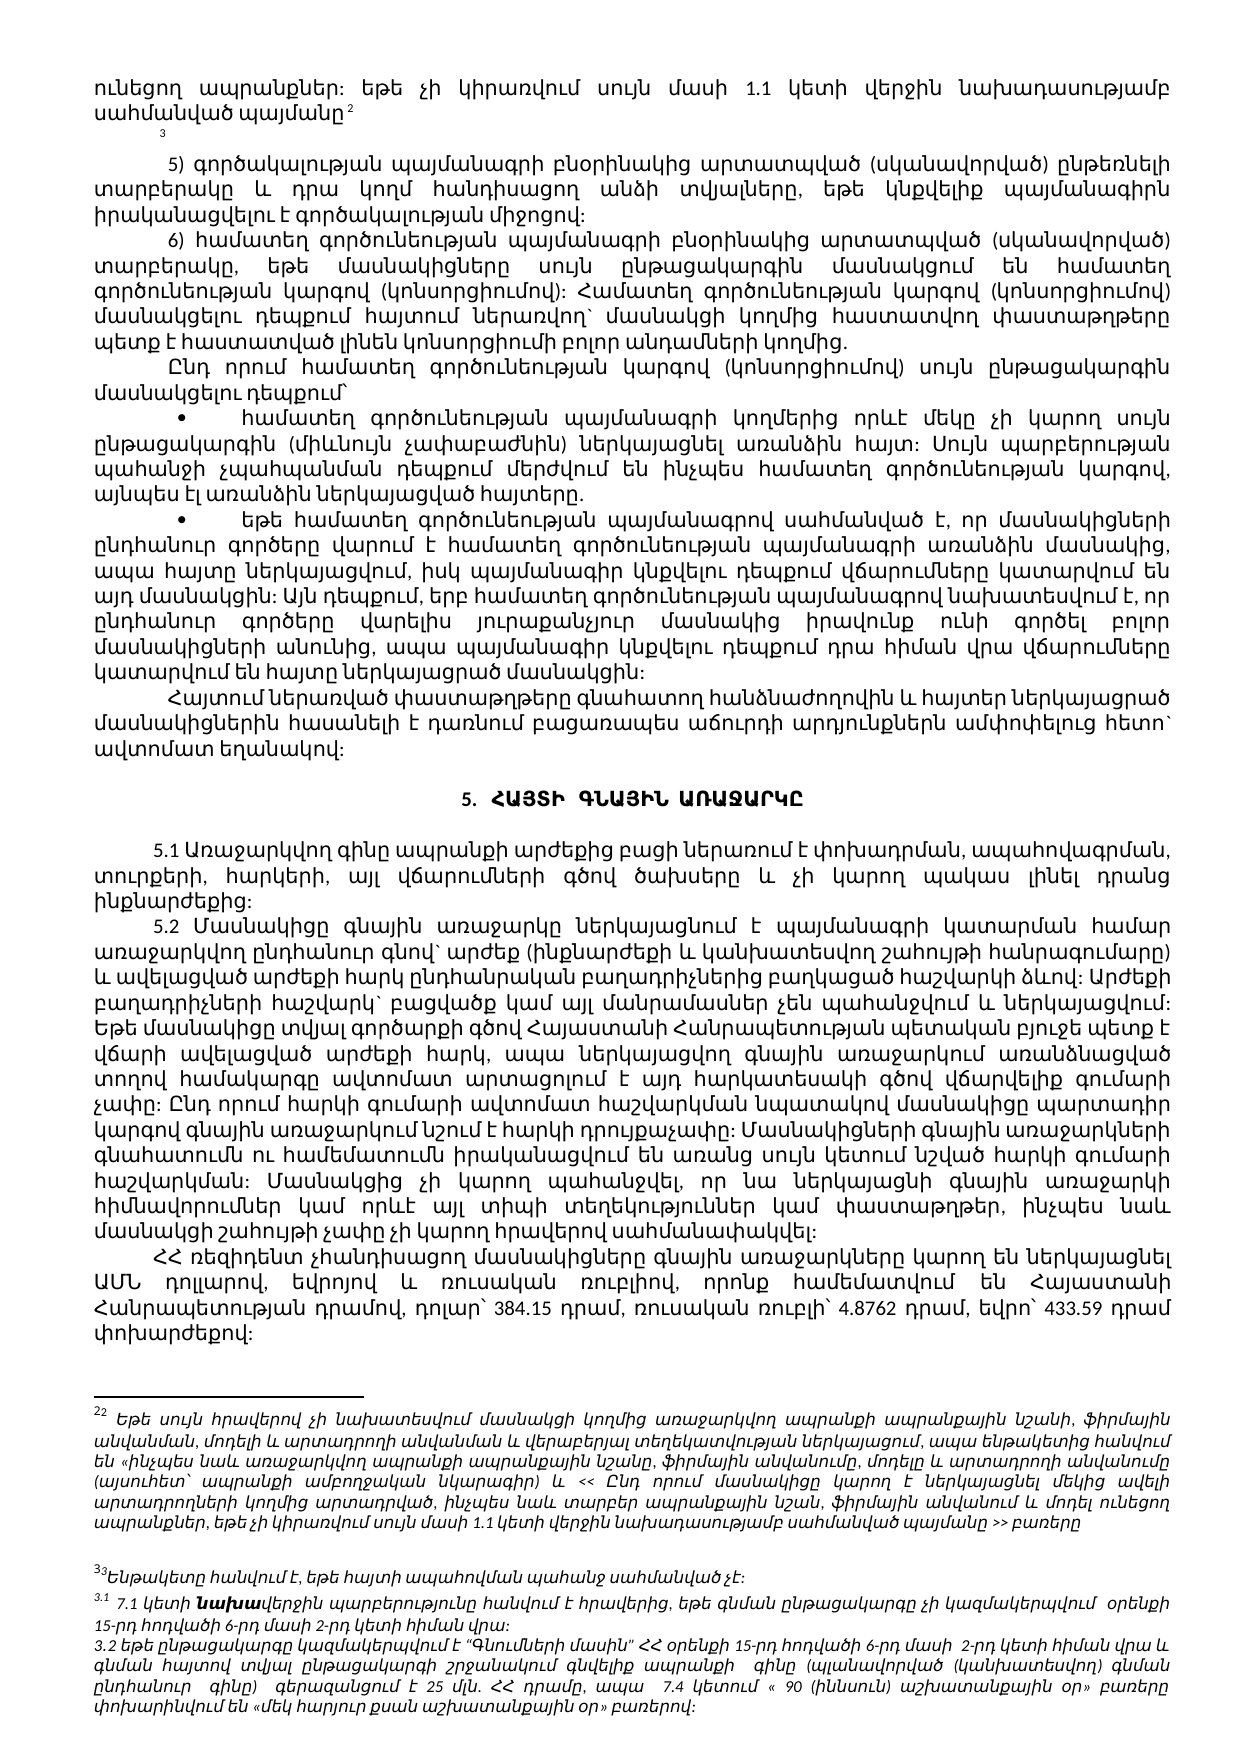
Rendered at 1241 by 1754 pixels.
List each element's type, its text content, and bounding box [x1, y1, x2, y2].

text 5.1 Առաջարկվող գինը ապրանքի արժեքից բացի ներառում է փոխադրման, ապահովագրման, տուրքերի, հարկերի, այլ վճարումների գծով ծախսերը և չի կարող պակաս լինել դրանց ինքնարժեքից: [94, 837, 1171, 914]
text 3 [94, 126, 1171, 151]
text Հայտում ներառված փաստաթղթերը գնահատող հանձնաժողովին և հայտեր ներկայացրած մասնակիցներին հասանելի է դառնում բացառապես աճուրդի արդյունքներն ամփոփելուց հետո` ավտոմատ եղանակով: [94, 685, 1171, 761]
text 5. ՀԱՅՏԻ ԳՆԱՅԻՆ ԱՌԱՋԱՐԿԸ [94, 787, 1171, 812]
text 5.2 Մասնակիցը գնային առաջարկը ներկայացնում է պայմանագրի կատարման համար առաջարկվող ընդհանուր գնով` արժեք (ինքնարժեքի և կանխատեսվող շահույթի հանրագումարը) և ավելացված արժեքի հարկ ընդհանրական բաղադրիչներից բաղկացած հաշվարկի ձևով: Արժեքի բաղադրիչների հաշվարկ` բացվածք կամ այլ մանրամասներ չեն պահանջվում և ներկայացվում: Եթե մասնակիցը տվյալ գործարքի գծով Հայաստանի Հանրապետության պետական բյուջե պետք է վճարի ավելացված արժեքի հարկ, ապա ներկայացվող գնային առաջարկում առանձնացված տողով համակարգը ավտոմատ արտացոլում է այդ հարկատեսակի գծով վճարվելիք գումարի չափը: Ընդ որում հարկի գումարի ավտոմատ հաշվարկման նպատակով մասնակիցը պարտադիր կարգով գնային առաջարկում նշում է հարկի դրույքաչափը: Մասնակիցների գնային առաջարկների գնահատումն ու համեմատումն իրականացվում են առանց սույն կետում նշված հարկի գումարի հաշվարկման: Մասնակցից չի կարող պահանջվել, որ նա ներկայացնի գնային առաջարկի հիմնավորումներ կամ որևէ այլ տիպի տեղեկություններ կամ փաստաթղթեր, ինչպես նաև մասնակցի շահույթի չափը չի կարող հրավերով սահմանափակվել: [94, 914, 1171, 1244]
text Ընդ որում համատեղ գործունեության կարգով (կոնսորցիումով) սույն ընթացակարգին մասնակցելու դեպքում՝ [94, 354, 1171, 405]
text 5) գործակալության պայմանագրի բնօրինակից արտատպված (սկանավորված) ընթեռնելի տարբերակը և դրա կողմ հանդիսացող անձի տվյալները, եթե կնքվելիք պայմանագիրն իրականացվելու է գործակալության միջոցով: [94, 151, 1171, 227]
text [94, 75, 1171, 126]
text 6) համատեղ գործունեության պայմանագրի բնօրինակից արտատպված (սկանավորված) տարբերակը, եթե մասնակիցները սույն ընթացակարգին մասնակցում են համատեղ գործունեության կարգով (կոնսորցիումով): Համատեղ գործունեության կարգով (կոնսորցիումով) մասնակցելու դեպքում հայտում ներառվող` մասնակցի կողմից հաստատվող փաստաթղթերը պետք է հաստատված լինեն կոնսորցիումի բոլոր անդամների կողմից. [94, 227, 1171, 354]
text ՀՀ ռեզիդենտ չհանդիսացող մասնակիցները գնային առաջարկները կարող են ներկայացնել ԱՄՆ դոլլարով, եվրոյով և ռուսական ռուբլիով, որոնք համեմատվում են Հայաստանի Հանրապետության դրամով, դոլար՝ 384.15 դրամ, ռուսական ռուբլի՝ 4.8762 դրամ, եվրո՝ 433.59 դրամ փոխարժեքով: [94, 1244, 1171, 1346]
list եթե համատեղ գործունեության պայմանագրով սահմանված է, որ մասնակիցների ընդհանուր գործերը վարում է համատեղ գործունեության պայմանագրի առանձին մասնակից, ապա հայտը ներկայացվում, իսկ պայմանագիր կնքվելու դեպքում վճարումները կատարվում են այդ մասնակցին: Այն դեպքում, երբ համատեղ գործունեության պայմանագրով նախատեսվում է, որ ընդհանուր գործերը վարելիս յուրաքանչյուր մասնակից իրավունք ունի գործել բոլոր մասնակիցների անունից, ապա պայմանագիր կնքվելու դեպքում դրա հիման վրա վճարումները կատարվում են հայտը ներկայացրած մասնակցին: [94, 507, 1171, 685]
list համատեղ գործունեության պայմանագրի կողմերից որևէ մեկը չի կարող սույն ընթացակարգին (միևնույն չափաբաժնին) ներկայացնել առանձին հայտ: Սույն պարբերության պահանջի չպահպանման դեպքում մերժվում են ինչպես համատեղ գործունեության կարգով, այնպես էլ առանձին ներկայացված հայտերը. [94, 405, 1171, 507]
